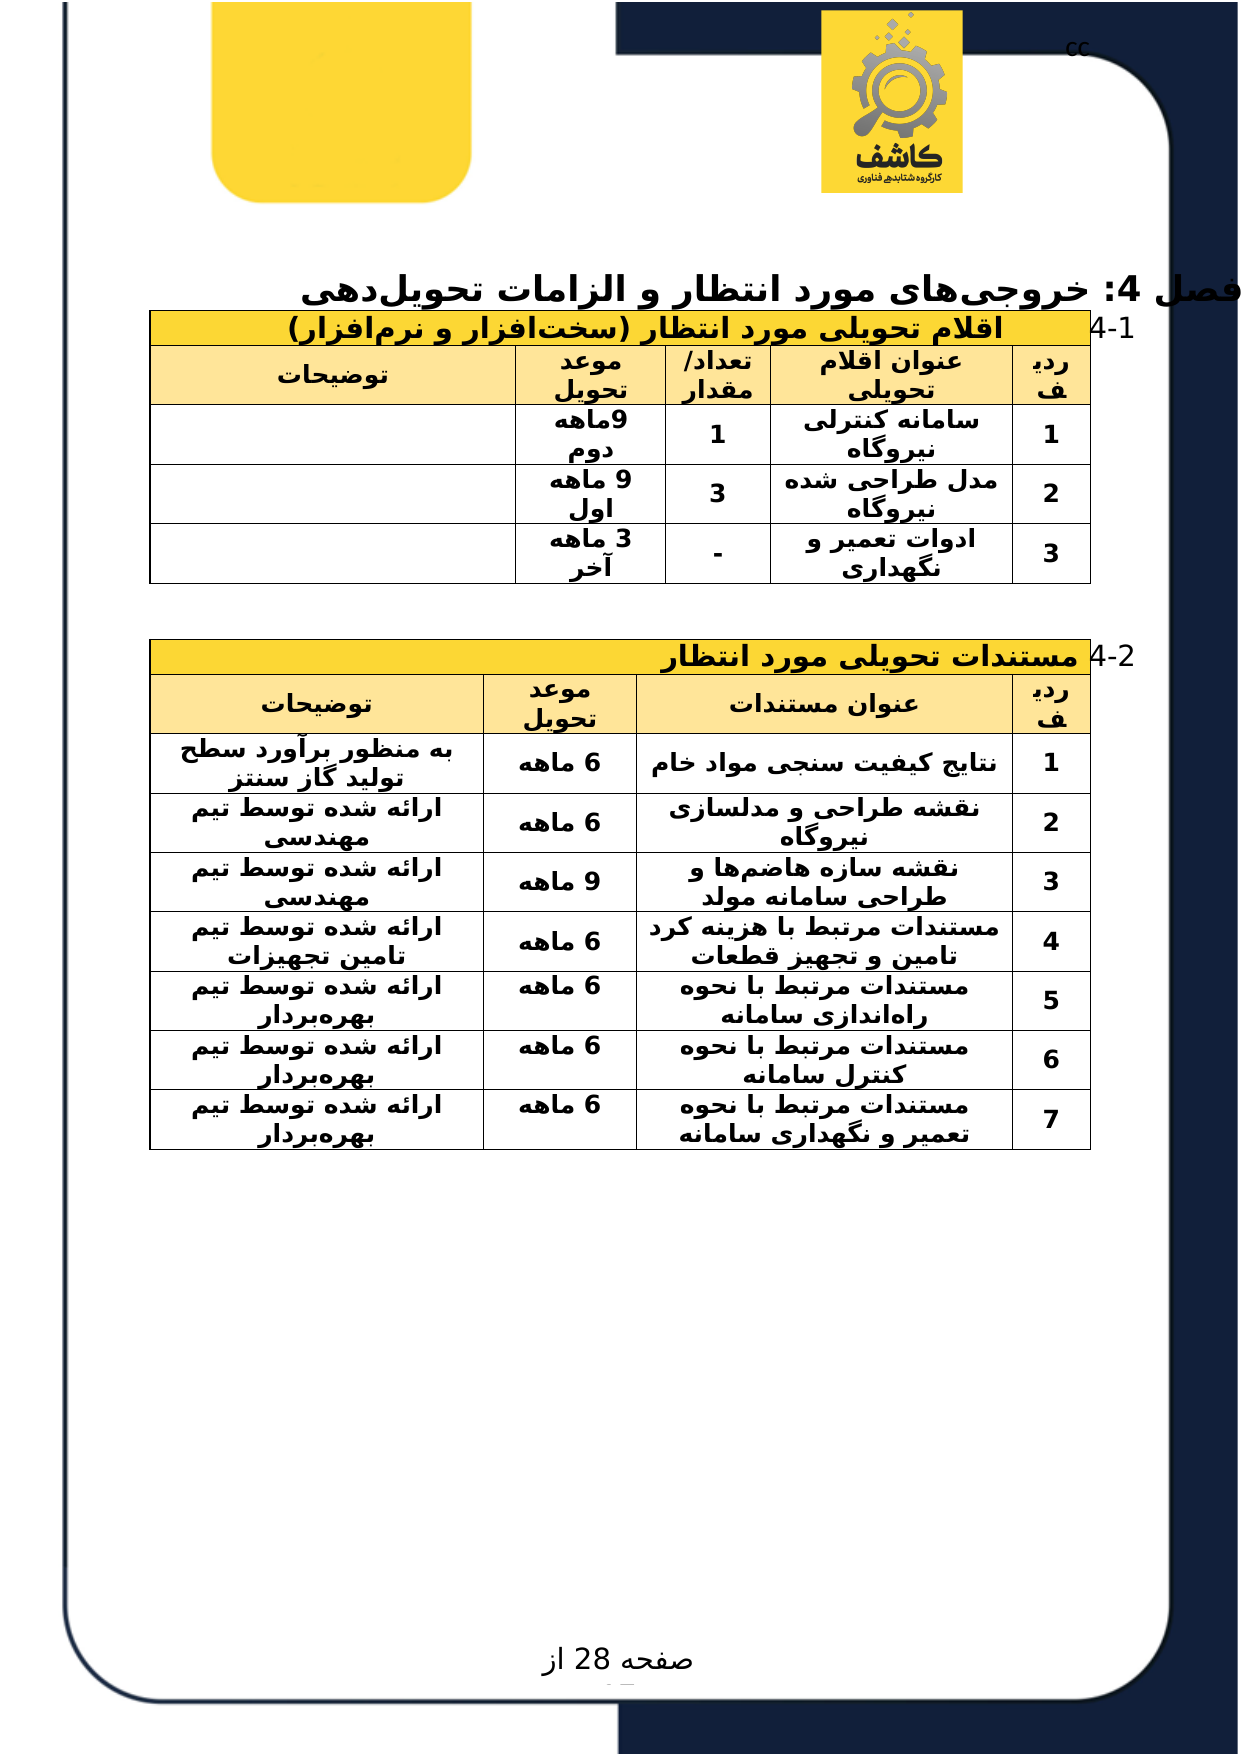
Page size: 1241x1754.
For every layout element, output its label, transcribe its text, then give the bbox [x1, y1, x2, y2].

table_cell 4 [1013, 912, 1090, 971]
table_cell [151, 405, 515, 464]
table_cell 7 [1013, 1090, 1090, 1149]
table_cell عنوان مستندات [637, 675, 1012, 733]
table_cell موعد تحویل [516, 346, 665, 404]
table_cell 6 ماهه [484, 972, 636, 1030]
table_cell 9 ماهه اول [516, 465, 665, 523]
table_cell [151, 465, 515, 523]
table_header اقلام تحویلی مورد انتظار (سخت‌افزار و نرم‌افزار) [151, 311, 1090, 345]
table_cell 6 ماهه [484, 1031, 636, 1089]
table_cell 1 [1013, 734, 1090, 792]
table_cell سامانه کنترلی نیروگاه [771, 405, 1012, 464]
table_cell 3 [1013, 853, 1090, 911]
table_cell 6 ماهه [484, 794, 636, 852]
table_cell عنوان اقلام تحویلی [771, 346, 1012, 404]
table_cell ارائه شده توسط تیم مهندسی [151, 853, 483, 911]
table_header مستندات تحویلی مورد انتظار [151, 640, 1090, 674]
table_cell نقشه سازه هاضم‌ها و طراحی سامانه مولد [637, 853, 1012, 911]
table_cell ارائه شده توسط تیم بهره‌بردار [151, 1031, 483, 1089]
table_cell مستندات مرتبط با نحوه راه‌اندازی سامانه [637, 972, 1012, 1030]
table_cell 6 ماهه [484, 912, 636, 971]
table_cell 3 ماهه آخر [516, 524, 665, 582]
table_cell مستندات مرتبط با نحوه کنترل سامانه [637, 1031, 1012, 1089]
table_cell 6 ماهه [484, 1090, 636, 1149]
table_cell ادوات تعمیر و نگهداری [771, 524, 1012, 582]
table_cell 3 [666, 465, 770, 523]
table_cell نقشه طراحی و مدلسازی نیروگاه [637, 794, 1012, 852]
subtitle خروجی‌های مورد انتظار و الزامات تحویل‌دهی [150, 269, 1090, 310]
table_cell توضیحات [151, 675, 483, 733]
table_cell مستندات مرتبط با هزینه کرد تامین و تجهیز قطعات [637, 912, 1012, 971]
table_cell 2 [1013, 465, 1090, 523]
picture [0, 2, 1238, 1754]
table_cell 5 [1013, 972, 1090, 1030]
table_cell مدل طراحی شده نیروگاه [771, 465, 1012, 523]
table_cell ارائه شده توسط تیم بهره‌بردار [151, 1090, 483, 1149]
table_cell ارائه شده توسط تیم مهندسی [151, 794, 483, 852]
table_cell ردیف [1013, 675, 1090, 733]
table_cell 1 [1013, 405, 1090, 464]
table_cell موعد تحویل [484, 675, 636, 733]
table_cell ردیف [1013, 346, 1090, 404]
table_cell 6 ماهه [484, 734, 636, 792]
table_cell 9ماهه دوم [516, 405, 665, 464]
table_cell - [666, 524, 770, 582]
table_cell [151, 524, 515, 582]
table_cell 6 [1013, 1031, 1090, 1089]
table_cell 9 ماهه [484, 853, 636, 911]
table_cell مستندات مرتبط با نحوه تعمیر و نگهداری سامانه [637, 1090, 1012, 1149]
table_cell 2 [1013, 794, 1090, 852]
table_cell به منظور برآورد سطح تولید گاز سنتز [151, 734, 483, 792]
table_cell تعداد/ مقدار [666, 346, 770, 404]
table_cell ارائه شده توسط تیم بهره‌بردار [151, 972, 483, 1030]
table_cell ارائه شده توسط تیم تامین تجهیزات [151, 912, 483, 971]
table_cell نتایج کیفیت سنجی مواد خام [637, 734, 1012, 792]
table_cell 3 [1013, 524, 1090, 582]
table_cell توضیحات [151, 346, 515, 404]
table_cell 1 [666, 405, 770, 464]
